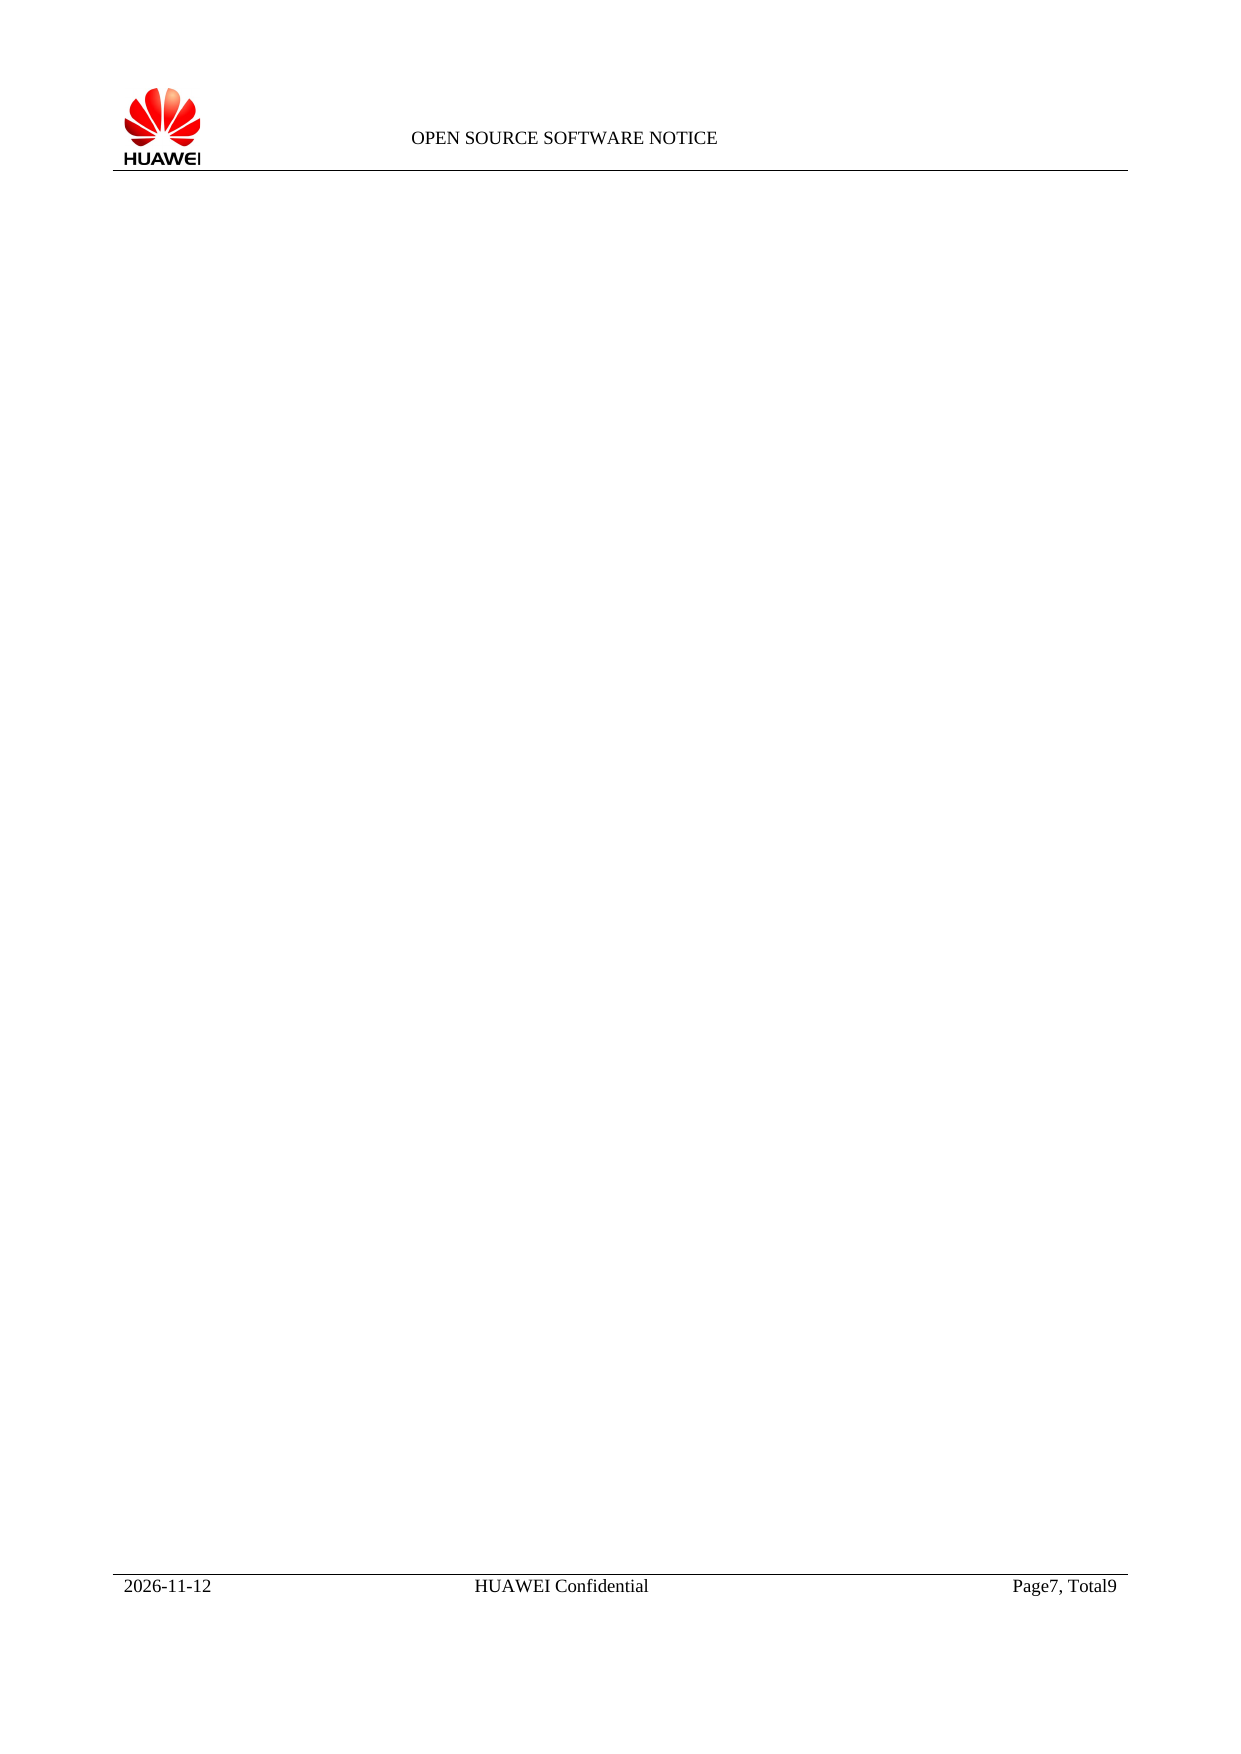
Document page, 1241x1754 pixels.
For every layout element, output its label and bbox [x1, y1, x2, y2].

picture [124, 88, 201, 165]
